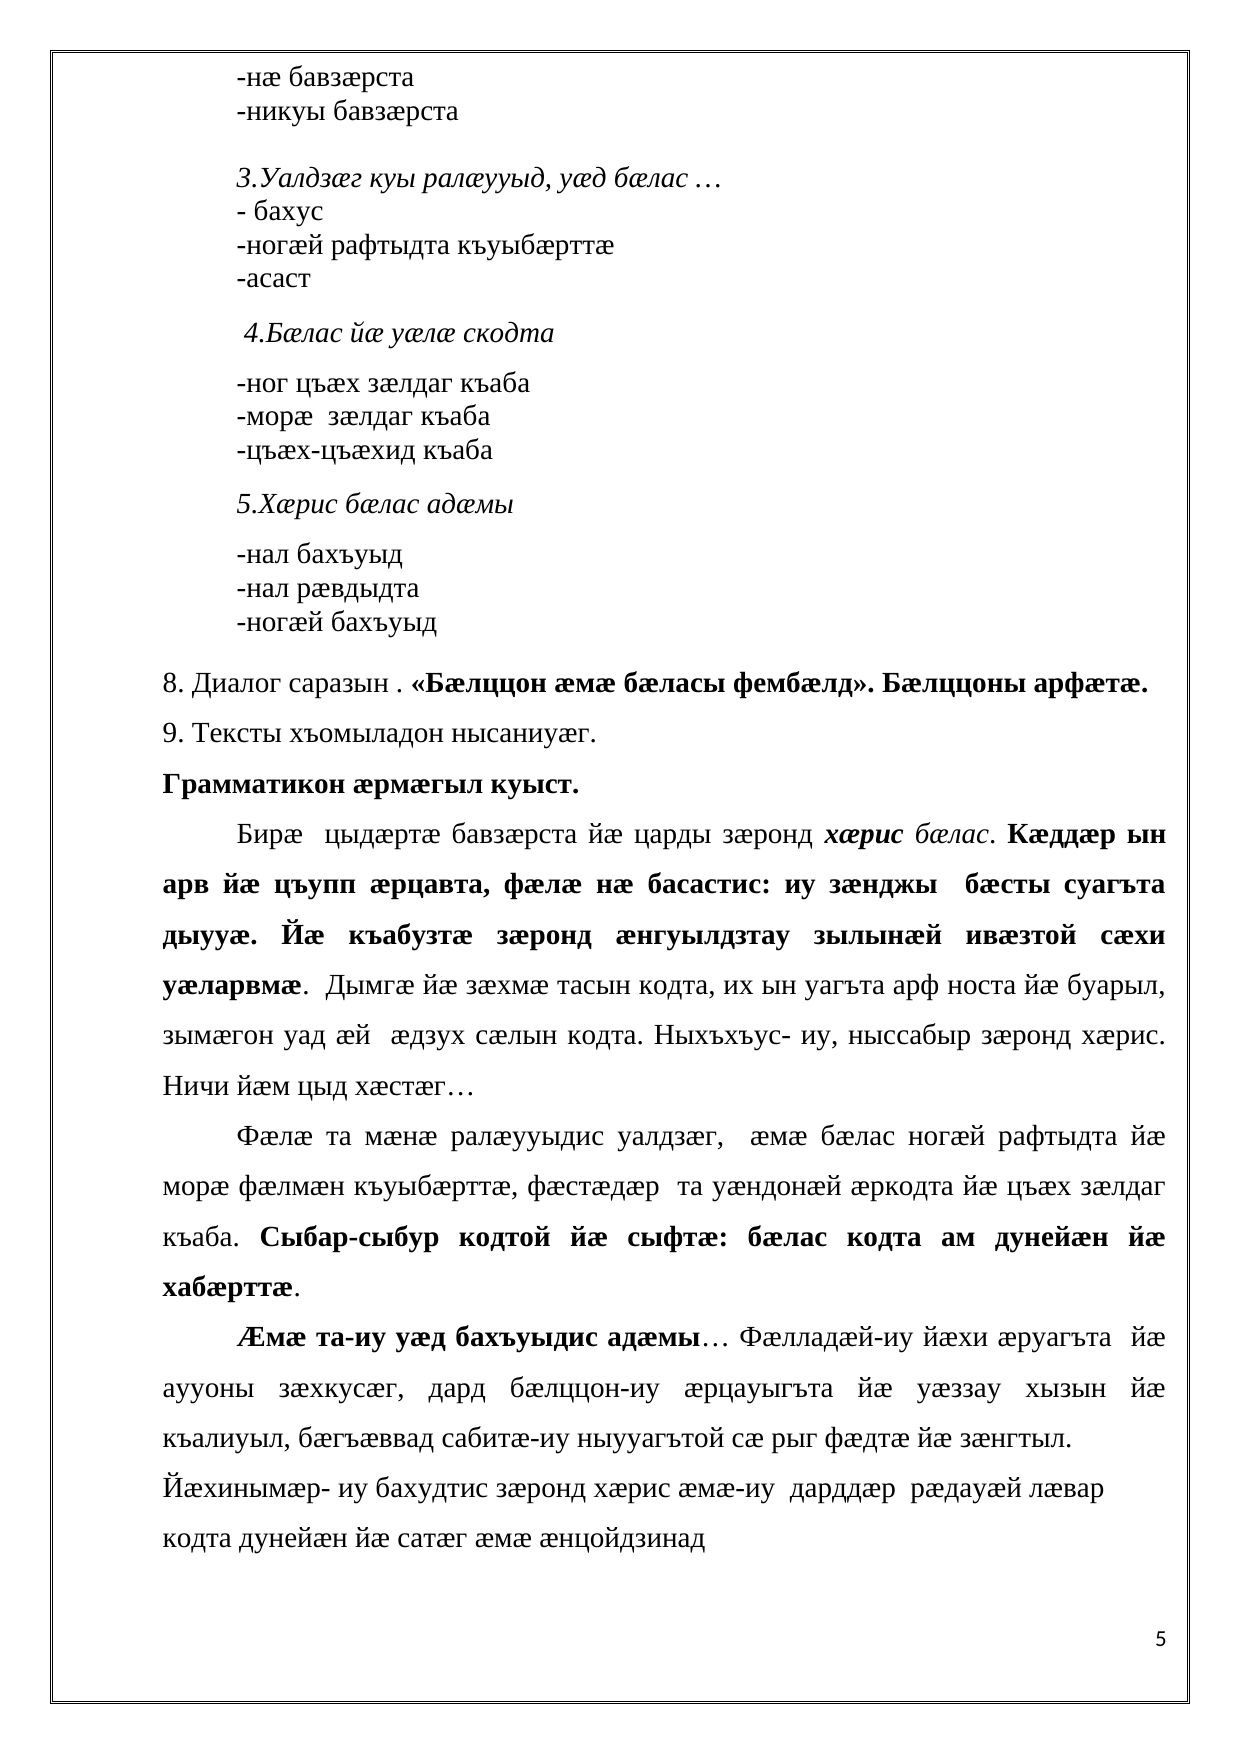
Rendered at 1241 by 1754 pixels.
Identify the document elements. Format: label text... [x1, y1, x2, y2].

text Бирæ цыдæртæ бавзæрста йæ царды зæронд хæрис бæлас. Кæддæр ын арв йæ цъупп æрцавта, фæлæ нæ басастис: иу зæнджы бæсты суагъта дыууæ. Йæ къабузтæ зæронд æнгуылдзтау зылынæй ивæзтой сæхи уæларвмæ. Дымгæ йæ зæхмæ тасын кодта, их ын уагъта арф носта йæ буарыл, зымæгон уад æй æдзух сæлын кодта. Ныхъхъус- иу, ныссабыр зæронд хæрис. Ничи йæм цыд хæстæг… [162, 816, 1167, 1101]
text - бахус [162, 193, 1167, 227]
text Грамматикон ӕрмӕгыл куыст. [162, 766, 1167, 799]
text Йæхинымæр- иу бахудтис зæронд хæрис æмæ-иу дарддæр рæдауæй лæвар кодта дунейæн йæ сатæг æмæ æнцойдзинад [162, 1470, 1167, 1554]
text -ног цъӕх зӕлдаг къаба [162, 365, 1167, 398]
list 4.Бӕлас йӕ уӕлӕ скодта [162, 315, 1167, 348]
text -асаст [162, 260, 1167, 294]
text Æмæ та-иу уæд бахъуыдис адæмы… Фæлладæй-иу йæхи æруагъта йæ аууоны зæхкусæг, дард бæлццон-иу æрцауыгъта йæ уæззау хызын йæ къалиуыл, бæгъæввад сабитæ-иу ныууагътой сæ рыг фæдтæ йæ зæнгтыл. [162, 1319, 1167, 1453]
text -никуы бавзӕрста [162, 93, 1167, 126]
text -нӕ бавзӕрста [162, 59, 1167, 93]
text -цъӕх-цъӕхид къаба [162, 432, 1167, 466]
text -ногӕй рафтыдта къуыбӕрттӕ [162, 227, 1167, 260]
text -ногӕй бахъуыд [162, 604, 1167, 637]
list 5.Хӕрис бӕлас адӕмы [162, 486, 1167, 520]
text 3.Уалдзӕг куы ралӕууыд, уӕд бӕлас … [162, 160, 1167, 193]
text Фæлæ та мæнæ ралæууыдис уалдзæг, æмæ бæлас ногæй рафтыдта йæ морæ фæлмæн къуыбæрттæ, фæстæдæр та уæндонæй æркодта йæ цъæх зæлдаг къаба. Сыбар-сыбур кодтой йæ сыфтæ: бæлас кодта ам дунейæн йæ хабæрттæ. [162, 1118, 1167, 1303]
text 8. Диалог саразын . «Бӕлццон ӕмӕ бӕласы фембӕлд». Бӕлццоны арфӕтӕ. [162, 665, 1167, 699]
text -нал бахъуыд [162, 537, 1167, 570]
text 9. Тексты хъомыладон нысаниуӕг. [162, 716, 1167, 749]
text -нал рӕвдыдта [162, 570, 1167, 604]
text -морӕ зӕлдаг къаба [162, 398, 1167, 432]
